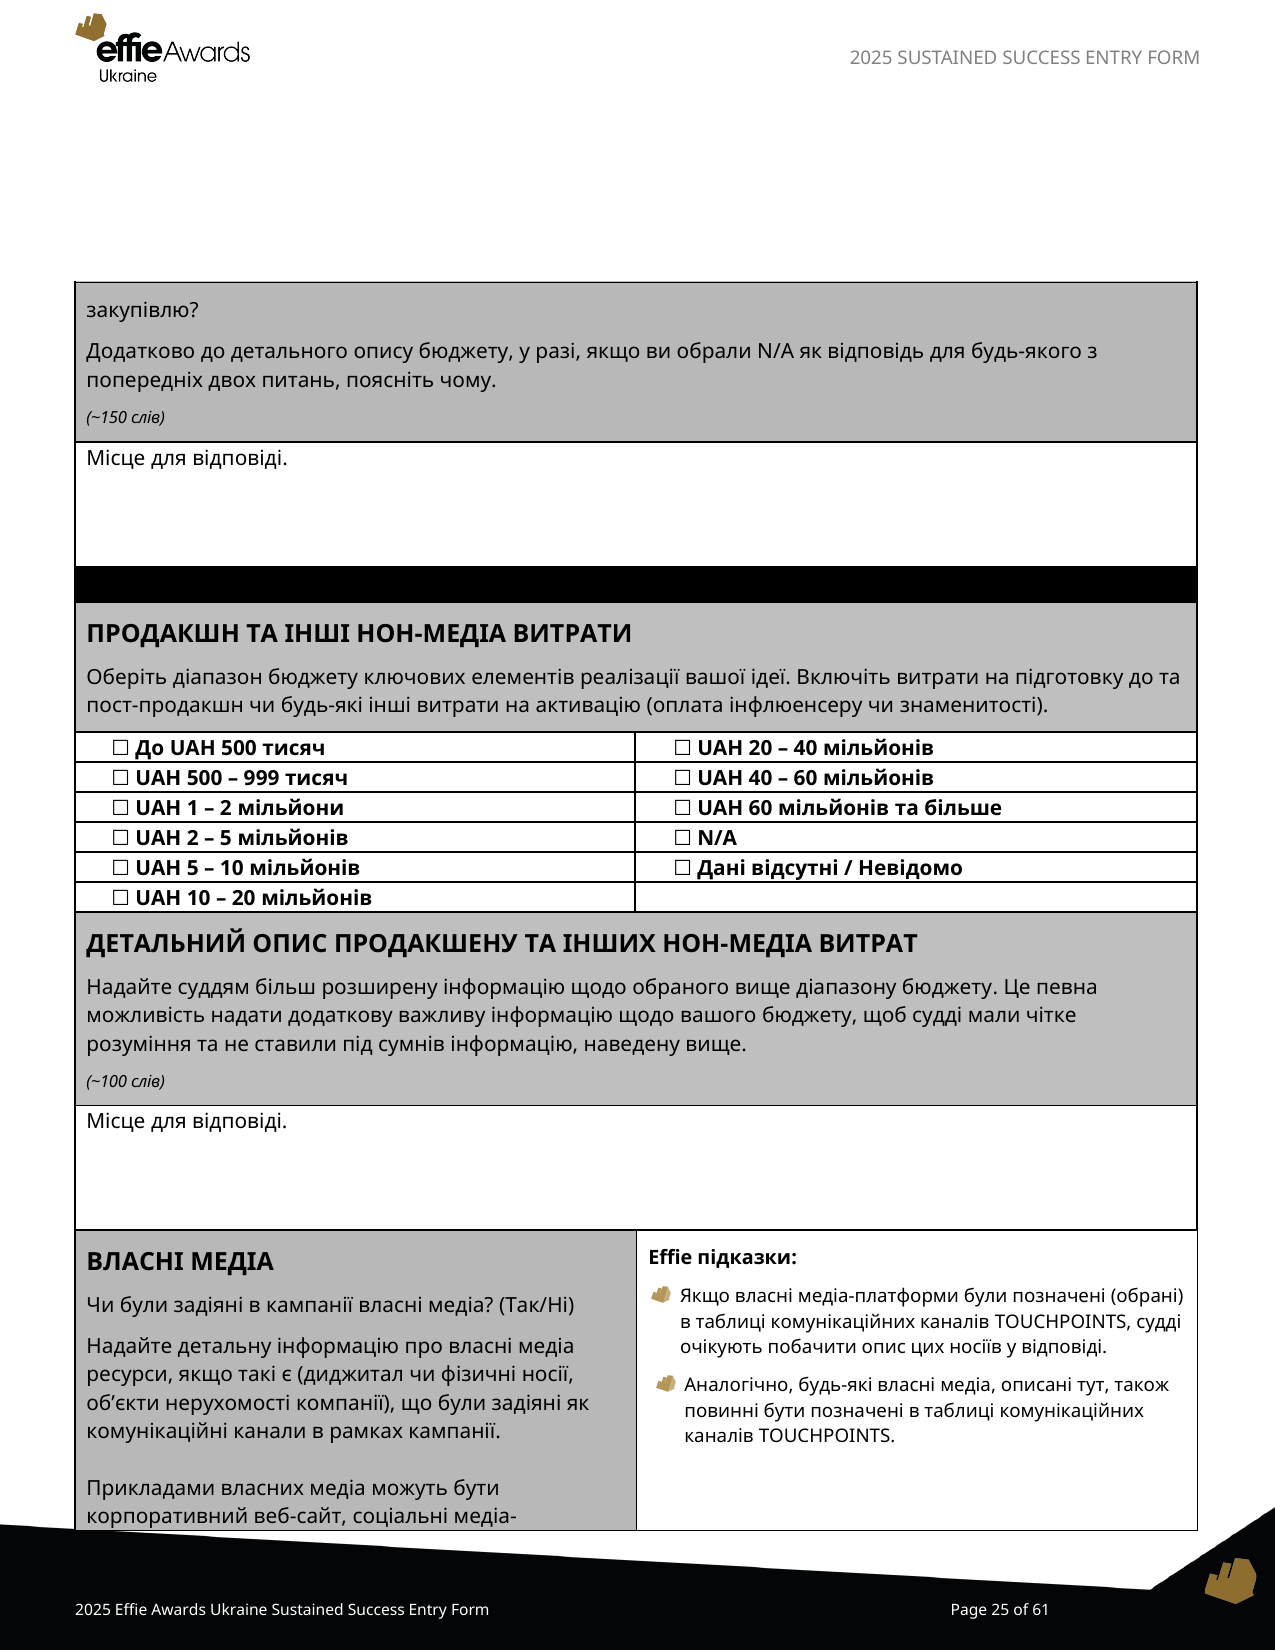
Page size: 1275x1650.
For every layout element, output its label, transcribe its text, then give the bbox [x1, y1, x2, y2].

table_cell Дані відсутні / Невідомо [636, 853, 1196, 881]
table_cell UAH 2 – 5 мільйонів [76, 823, 634, 851]
table_cell UAH 500 – 999 тисяч [76, 763, 634, 791]
picture [656, 1375, 676, 1392]
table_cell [76, 1231, 636, 1530]
table_cell Місце для відповіді. [76, 443, 1196, 566]
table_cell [76, 283, 1196, 441]
picture [75, 13, 250, 82]
table_cell [636, 883, 1196, 911]
table_cell UAH 10 – 20 мільйонів [76, 883, 634, 911]
table_cell UAH 60 мільйонів та більше [636, 793, 1196, 821]
picture [651, 1286, 671, 1303]
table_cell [637, 1231, 1197, 1530]
table_cell [76, 567, 1196, 601]
table_cell До UAH 500 тисяч [76, 733, 634, 761]
picture [0, 1507, 1275, 1650]
table_cell UAH 40 – 60 мільйонів [636, 763, 1196, 791]
table_cell UAH 1 – 2 мільйони [76, 793, 634, 821]
table_cell UAH 5 – 10 мільйонів [76, 853, 634, 881]
table_cell N/A [636, 823, 1196, 851]
table_cell UAH 20 – 40 мільйонів [636, 733, 1196, 761]
table_cell Місце для відповіді. [76, 1106, 1196, 1229]
table_cell ДЕТАЛЬНИЙ ОПИС ПРОДАКШЕНУ ТА ІНШИХ НОН-МЕДІА ВИТРАТ Надайте суддям більш розширену інформацію щодо обраного вище діапазону бюджету. Це певна можливість надати додаткову важливу інформацію щодо вашого бюджету, щоб судді мали чітке розуміння та не ставили під сумнів інформацію, наведену вище. (~100 слів) [76, 913, 1196, 1105]
table_cell ПРОДАКШН ТА ІНШІ НОН-МЕДІА ВИТРАТИ Оберіть діапазон бюджету ключових елементів реалізації вашої ідеї. Включіть витрати на підготовку до та пост-продакшн чи будь-які інші витрати на активацію (оплата інфлюенсеру чи знаменитості). [76, 603, 1196, 731]
